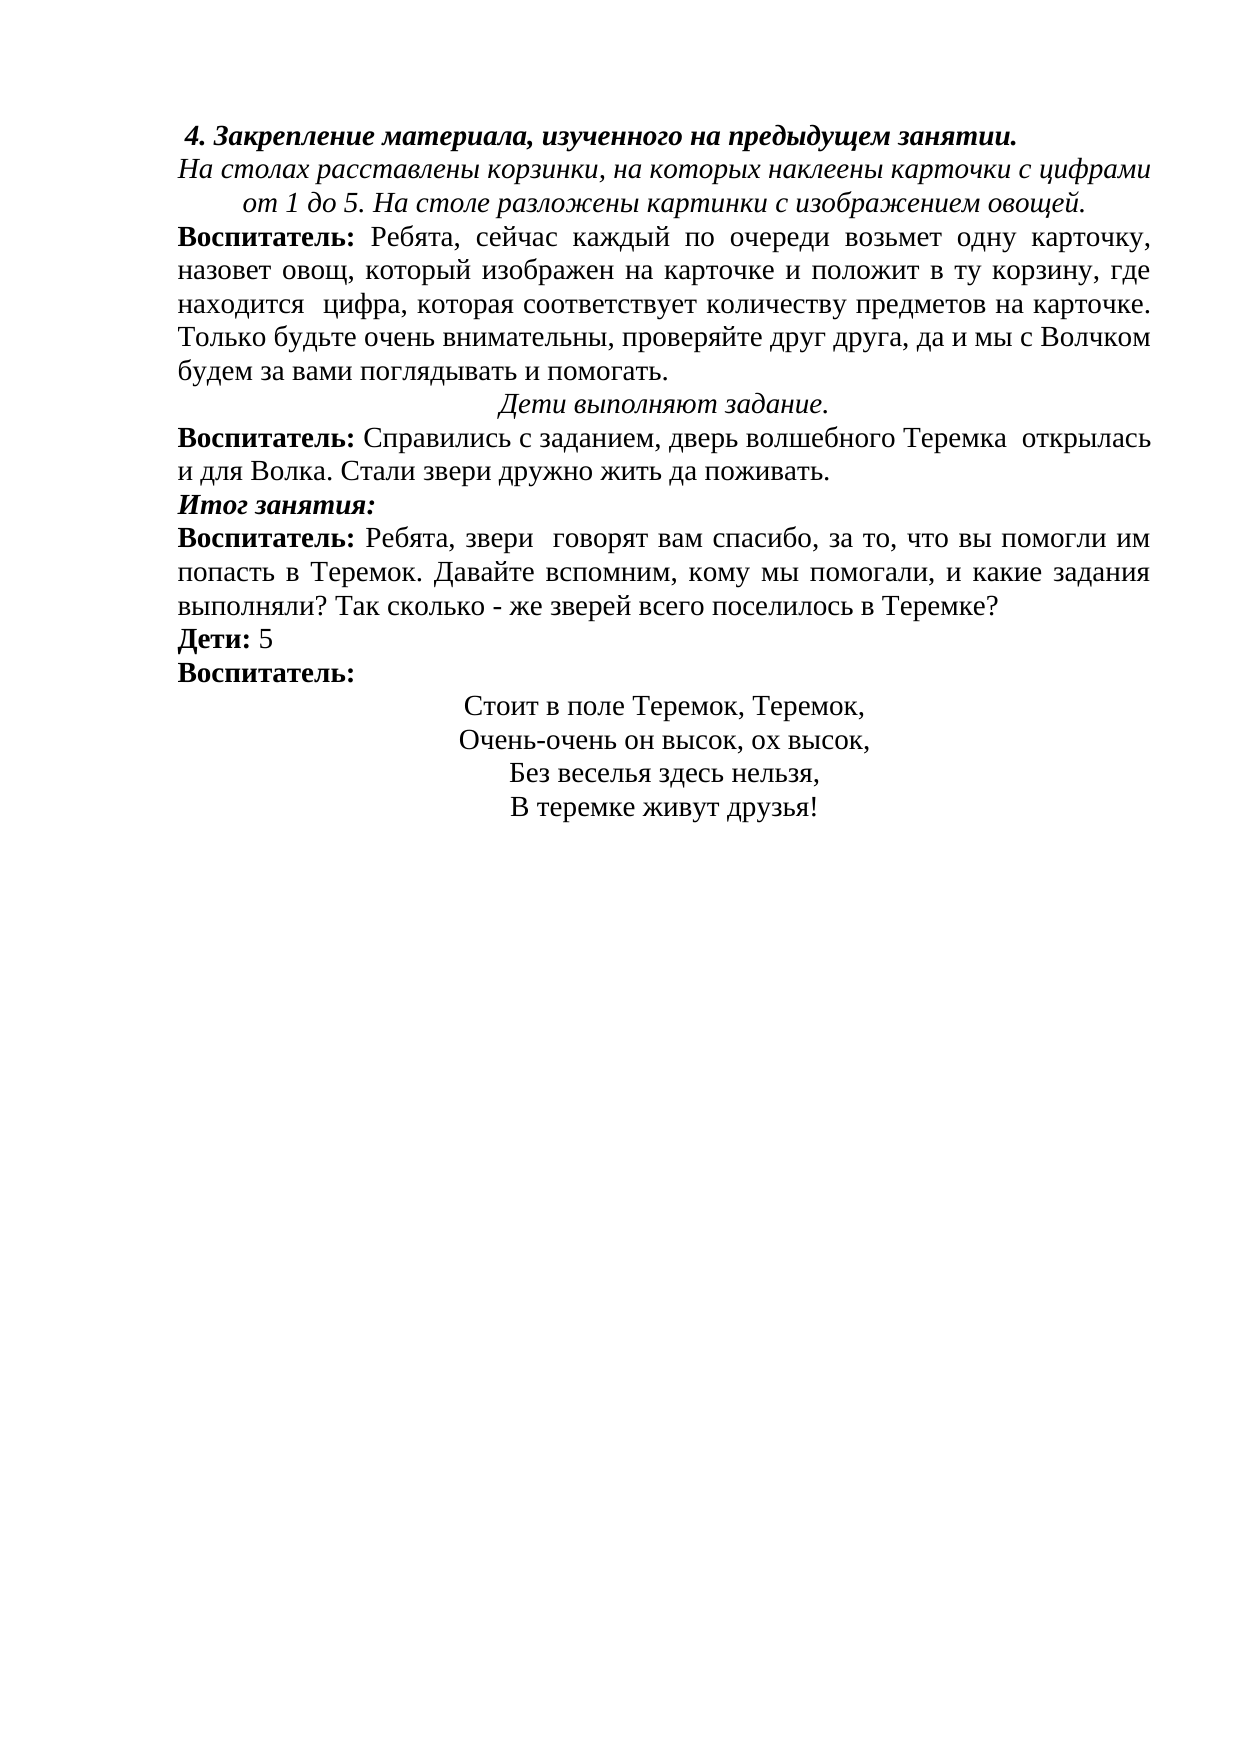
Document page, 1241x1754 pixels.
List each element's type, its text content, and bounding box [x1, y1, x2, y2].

text В теремке живут друзья! [177, 789, 1152, 822]
text Воспитатель: [177, 655, 1152, 688]
text На столах расставлены корзинки, на которых наклеены карточки с цифрами от 1 до 5. На столе разложены картинки с изображением овощей. [177, 152, 1152, 219]
text Воспитатель: Справились с заданием, дверь волшебного Теремка открылась и для Волка. Стали звери дружно жить да поживать. [177, 420, 1152, 487]
text Дети: 5 [177, 621, 1152, 655]
text Воспитатель: Ребята, звери говорят вам спасибо, за то, что вы помогли им попасть в Теремок. Давайте вспомним, кому мы помогали, и какие задания выполняли? Так сколько - же зверей всего поселилось в Теремке? [177, 521, 1152, 621]
text Итог занятия: [177, 487, 1152, 521]
text Воспитатель: Ребята, сейчас каждый по очереди возьмет одну карточку, назовет овощ, который изображен на карточке и положит в ту корзину, где находится цифра, которая соответствует количеству предметов на карточке. Только будьте очень внимательны, проверяйте друг друга, да и мы с Волчком будем за вами поглядывать и помогать. [177, 219, 1152, 386]
text Дети выполняют задание. [177, 386, 1152, 420]
text Без веселья здесь нельзя, [177, 755, 1152, 789]
text Очень-очень он высок, ох высок, [177, 722, 1152, 755]
text Стоит в поле Теремок, Теремок, [177, 688, 1152, 722]
text 4. Закрепление материала, изученного на предыдущем занятии. [177, 118, 1152, 152]
